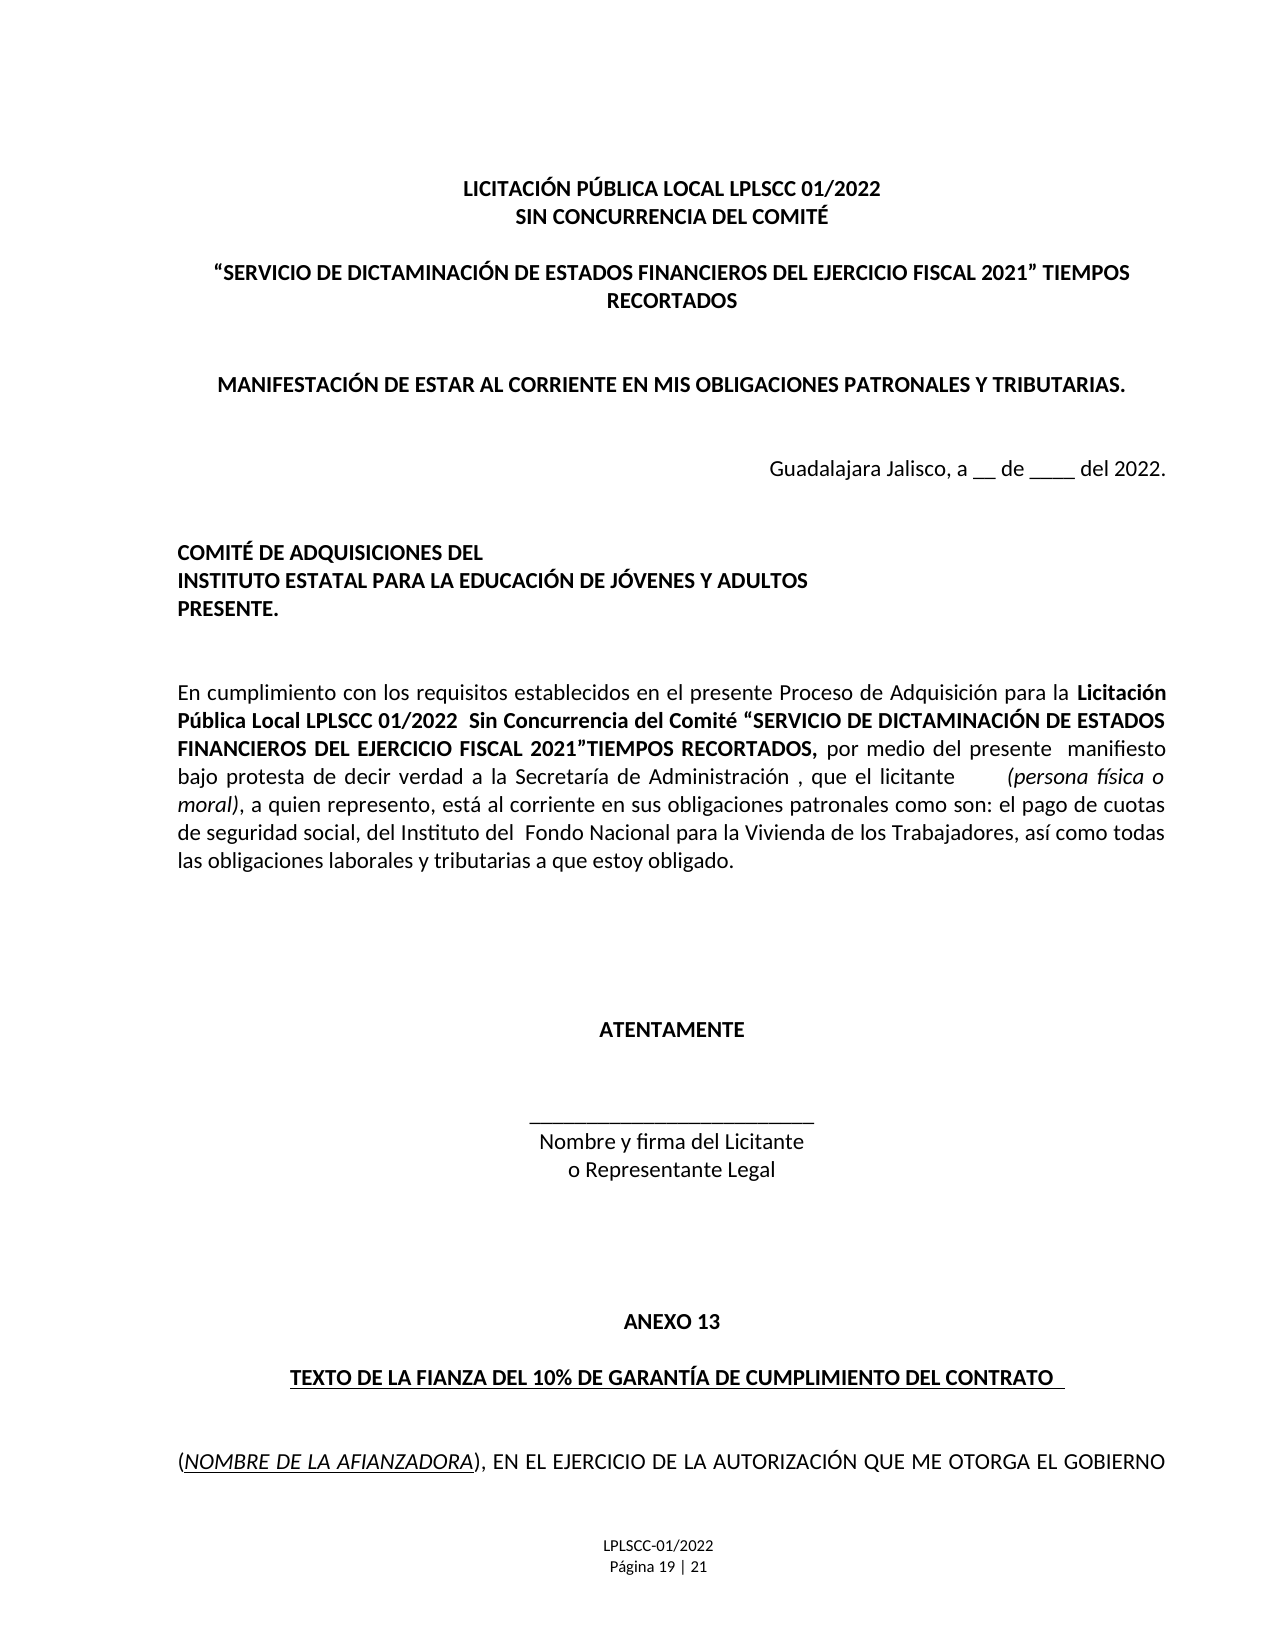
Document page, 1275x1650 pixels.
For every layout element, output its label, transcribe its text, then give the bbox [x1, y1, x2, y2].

text MANIFESTACIÓN DE ESTAR AL CORRIENTE EN MIS OBLIGACIONES PATRONALES Y TRIBUTARIAS. [177, 370, 1167, 398]
text “SERVICIO DE DICTAMINACIÓN DE ESTADOS FINANCIEROS DEL EJERCICIO FISCAL 2021” TIEMPOS RECORTADOS [177, 258, 1167, 314]
text En cumplimiento con los requisitos establecidos en el presente Proceso de Adquisición para la Licitación Pública Local LPLSCC 01/2022 Sin Concurrencia del Comité “SERVICIO DE DICTAMINACIÓN DE ESTADOS FINANCIEROS DEL EJERCICIO FISCAL 2021”TIEMPOS RECORTADOS, por medio del presente manifiesto bajo protesta de decir verdad a la Secretaría de Administración , que el licitante (persona física o moral), a quien represento, está al corriente en sus obligaciones patronales como son: el pago de cuotas de seguridad social, del Instituto del Fondo Nacional para la Vivienda de los Trabajadores, así como todas las obligaciones laborales y tributarias a que estoy obligado. [177, 678, 1167, 874]
text SIN CONCURRENCIA DEL COMITÉ [177, 202, 1167, 230]
text o Representante Legal [177, 1155, 1167, 1183]
text COMITÉ DE ADQUISICIONES DEL [177, 538, 1167, 566]
text ANEXO 13 [177, 1307, 1167, 1335]
text INSTITUTO ESTATAL PARA LA EDUCACIÓN DE JÓVENES Y ADULTOS [177, 566, 1167, 594]
text ATENTAMENTE [177, 1015, 1167, 1043]
text _________________________ [177, 1099, 1167, 1127]
text TEXTO DE LA FIANZA DEL 10% DE GARANTÍA DE CUMPLIMIENTO DEL CONTRATO [177, 1363, 1167, 1391]
text LICITACIÓN PÚBLICA LOCAL LPLSCC 01/2022 [177, 174, 1167, 202]
text PRESENTE. [177, 594, 1167, 622]
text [177, 1447, 1167, 1476]
text Guadalajara Jalisco, a __ de ____ del 2022. [177, 454, 1167, 482]
text Nombre y firma del Licitante [177, 1127, 1167, 1155]
